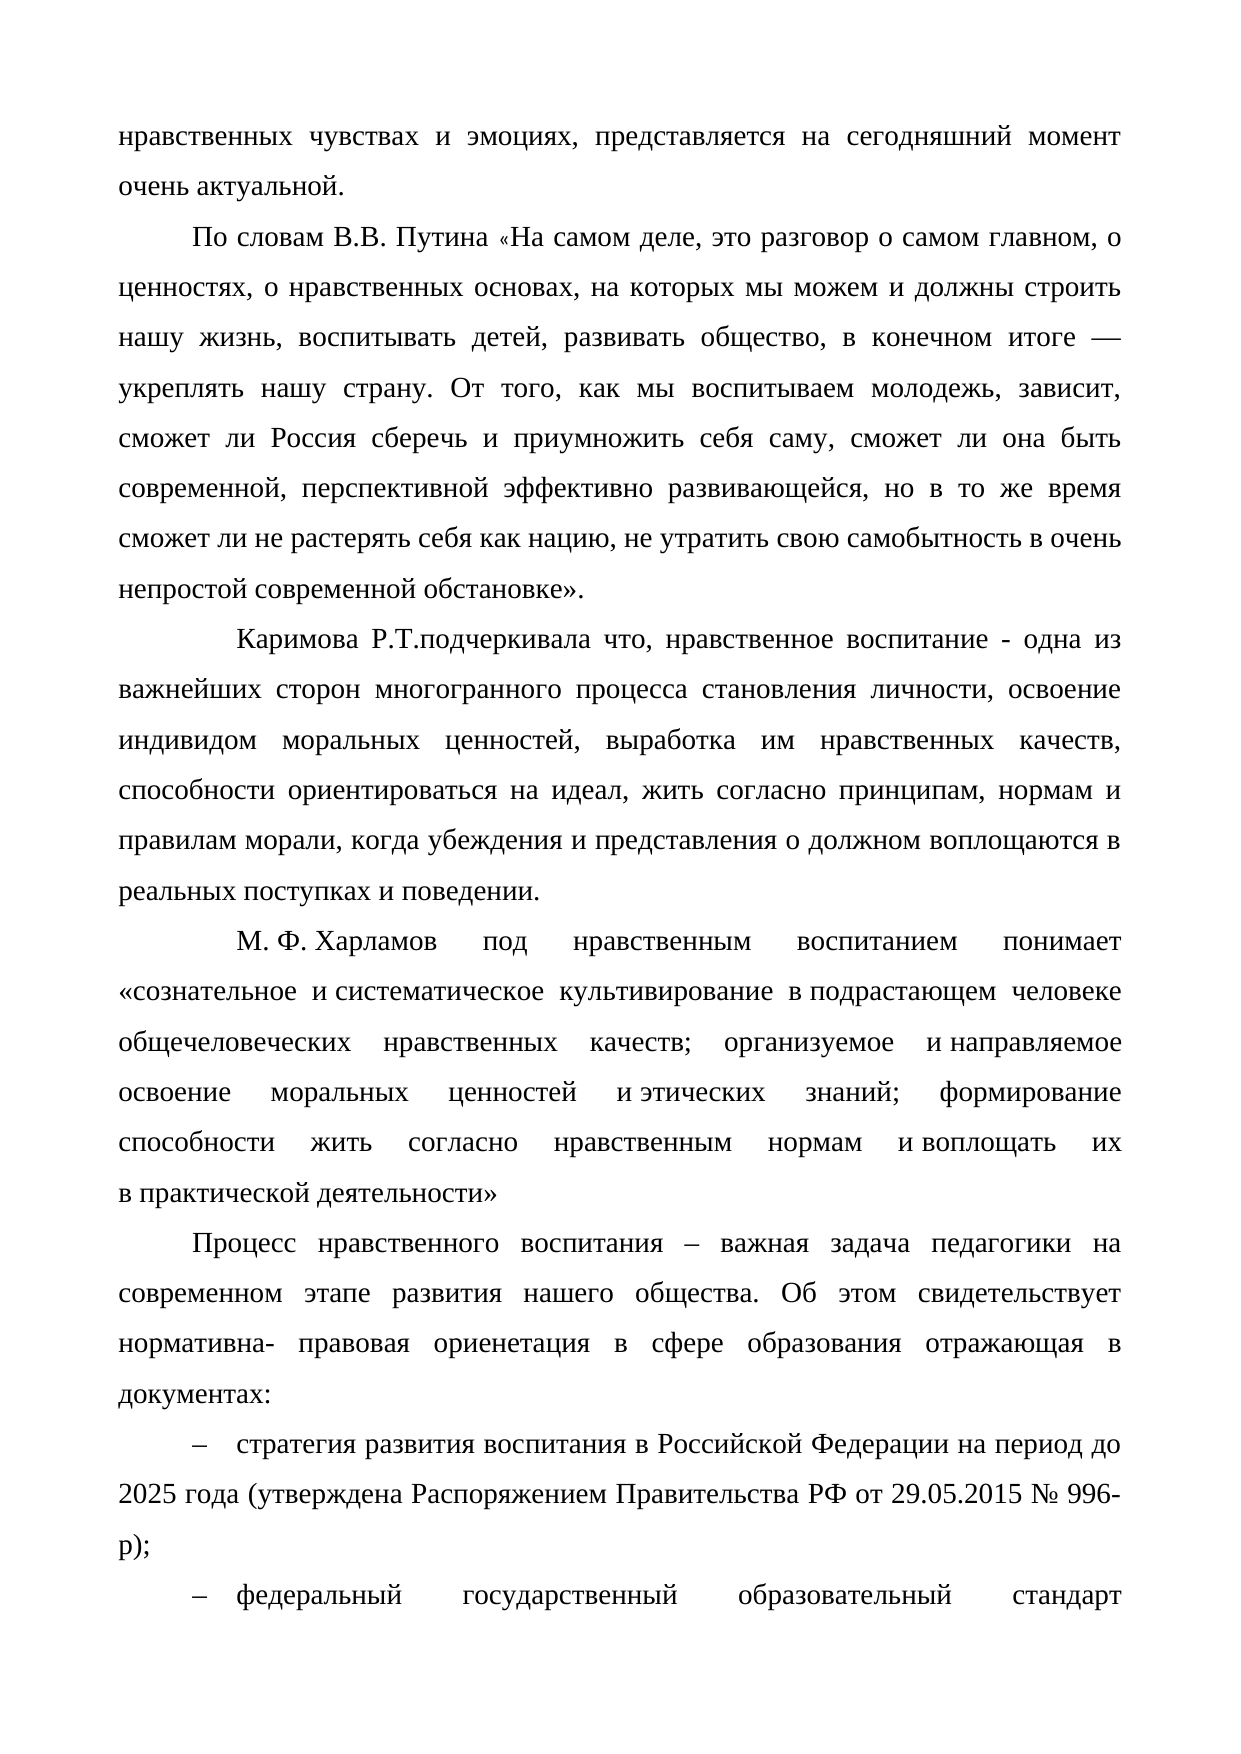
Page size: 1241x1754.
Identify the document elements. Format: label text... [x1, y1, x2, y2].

text Процесс нравственного воспитания – важная задача педагогики на современном этапе развития нашего общества. Об этом свидетельствует нормативна- правовая ориенетация в сфере образования отражающая в документах: [118, 1225, 1122, 1409]
text М. Ф. Харламов под нравственным воспитанием понимает «сознательное и систематическое культивирование в подрастающем человеке общечеловеческих нравственных качеств; организуемое и направляемое освоение моральных ценностей и этических знаний; формирование способности жить согласно нравственным нормам и воплощать их в практической деятельности» [118, 1158, 1122, 1208]
list стратегия развития воспитания в Российской Федерации на период до 2025 года (утверждена Распоряжением Правительства РФ от 29.05.2015 № 996-р); [118, 1426, 1122, 1560]
text М. Ф. Харламов под нравственным воспитанием понимает «сознательное и систематическое культивирование в подрастающем человеке общечеловеческих нравственных качеств; организуемое и направляемое освоение моральных ценностей и этических знаний; формирование способности жить согласно нравственным нормам и воплощать их в практической деятельности» [118, 923, 1122, 1124]
text По словам В.В. Путина «На самом деле, это разговор о самом главном, о ценностях, о нравственных основах, на которых мы можем и должны строить нашу жизнь, воспитывать детей, развивать общество, в конечном итоге — укреплять нашу страну. От того, как мы воспитываем молодежь, зависит, сможет ли Россия сберечь и приумножить себя саму, сможет ли она быть современной, перспективной эффективно развивающейся, но в то же время сможет ли не растерять себя как нацию, не утратить свою самобытность в очень непростой современной обстановке». [118, 219, 1122, 604]
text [118, 118, 1122, 202]
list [118, 1577, 1122, 1611]
text Каримова Р.Т.подчеркивала что, нравственное воспитание - одна из важнейших сторон многогранного процесса становления личности, освоение индивидом моральных ценностей, выработка им нравственных качеств, способности ориентироваться на идеал, жить согласно принципам, нормам и правилам морали, когда убеждения и представления о должном воплощаются в реальных поступках и поведении. [118, 621, 1122, 906]
